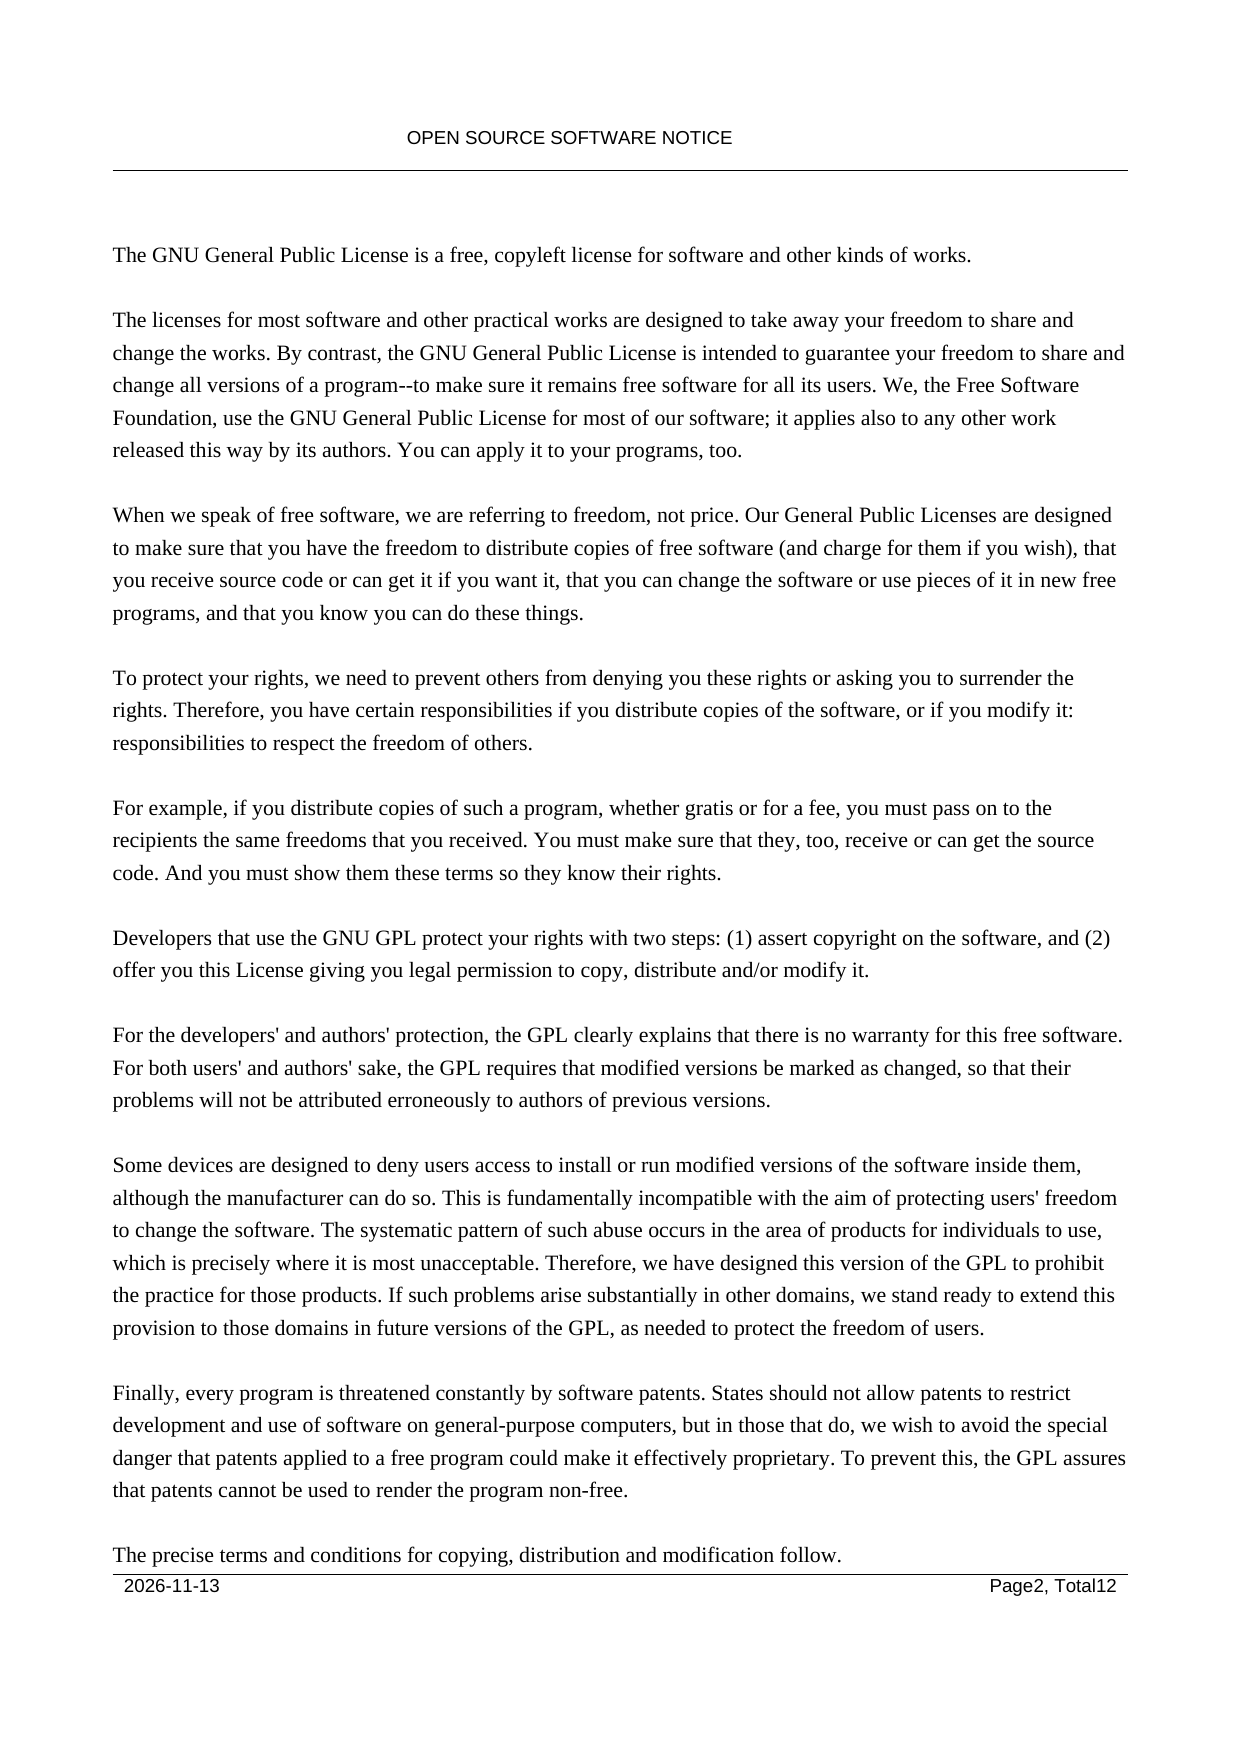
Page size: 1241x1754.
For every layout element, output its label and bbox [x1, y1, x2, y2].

text [112, 206, 1128, 1571]
